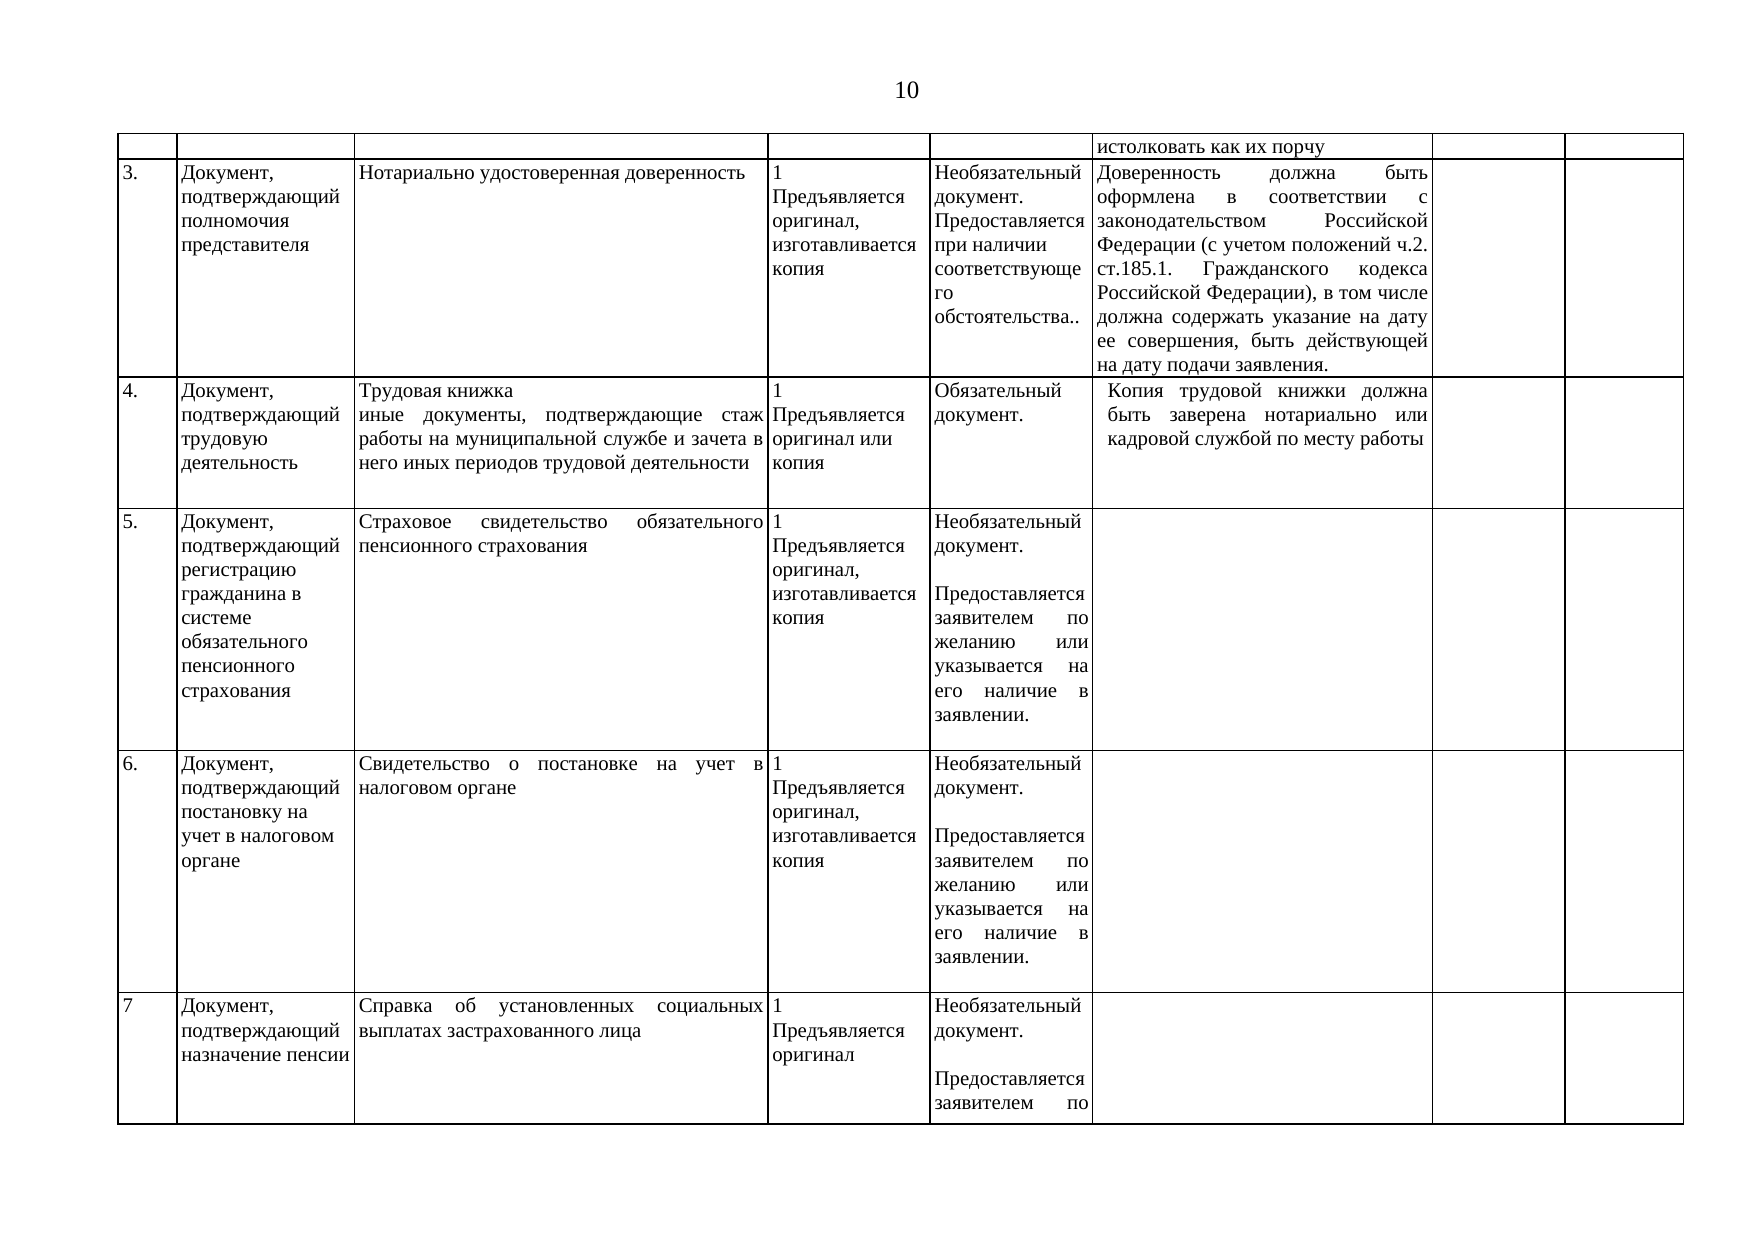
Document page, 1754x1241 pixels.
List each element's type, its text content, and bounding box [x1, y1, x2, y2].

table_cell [178, 134, 354, 158]
table_cell [1433, 160, 1564, 376]
table_cell Копия трудовой книжки должна быть заверена нотариально или кадровой службой по месту работы [1093, 378, 1432, 507]
table_cell [1093, 751, 1432, 992]
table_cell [931, 134, 1092, 158]
table_cell 2 [119, 134, 176, 158]
table_cell Доверенность должна быть оформлена в соответствии с законодательством Российской Федерации (с учетом положений ч.2. ст.185.1. Гражданского кодекса Российской Федерации), в том числе должна содержать указание на дату ее совершения, быть действующей на дату подачи заявления. [1093, 160, 1432, 376]
table_cell [1093, 993, 1432, 1123]
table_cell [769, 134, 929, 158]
table_cell Обязательный документ. [931, 378, 1092, 507]
table_cell 3. [119, 160, 176, 376]
table_cell [1433, 378, 1564, 507]
table_cell Необязательный документ. Предоставляется заявителем по желанию или указывается на его наличие в заявлении. [931, 751, 1092, 992]
table_cell 5. [119, 509, 176, 750]
table_cell Документ, подтверждающий постановку на учет в налоговом органе [178, 751, 354, 992]
table_cell [1566, 134, 1683, 158]
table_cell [769, 993, 929, 1123]
table_cell 1 Предъявляется оригинал, изготавливается копия [769, 751, 929, 992]
table_cell Документ, подтверждающий трудовую деятельность [178, 378, 354, 507]
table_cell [931, 993, 1092, 1123]
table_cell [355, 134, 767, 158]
table_cell [1566, 509, 1683, 750]
table_cell 7 [119, 993, 176, 1123]
table_cell [1566, 378, 1683, 507]
table_cell [1566, 993, 1683, 1123]
table_cell Документ, подтверждающий регистрацию гражданина в системе обязательного пенсионного страхования [178, 509, 354, 750]
table_cell 1 Предъявляется оригинал, изготавливается копия [769, 160, 929, 376]
table_cell [1566, 160, 1683, 376]
table_cell [1433, 134, 1564, 158]
table_cell 1 Предъявляется оригинал или копия [769, 378, 929, 507]
table_cell Нотариально удостоверенная доверенность [355, 160, 767, 376]
table_cell 1 Предъявляется оригинал, изготавливается копия [769, 509, 929, 750]
table_cell Трудовая книжка иные документы, подтверждающие стаж работы на муниципальной службе и зачета в него иных периодов трудовой деятельности [355, 378, 767, 507]
table_cell [1433, 993, 1564, 1123]
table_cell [178, 993, 354, 1123]
table_cell Документ, подтверждающий полномочия представителя [178, 160, 354, 376]
table_cell [1433, 751, 1564, 992]
table_cell Свидетельство о постановке на учет в налоговом органе [355, 751, 767, 992]
table_cell Необязательный документ. Предоставляется при наличии соответствующего обстоятельства.. [931, 160, 1092, 376]
table_cell Страховое свидетельство обязательного пенсионного страхования [355, 509, 767, 750]
table_cell [1566, 751, 1683, 992]
table_cell 4. [119, 378, 176, 507]
table_cell 6. [119, 751, 176, 992]
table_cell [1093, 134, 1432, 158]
table_cell [1433, 509, 1564, 750]
table_cell Необязательный документ. Предоставляется заявителем по желанию или указывается на его наличие в заявлении. [931, 509, 1092, 750]
table_cell [1093, 509, 1432, 750]
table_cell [355, 993, 767, 1123]
